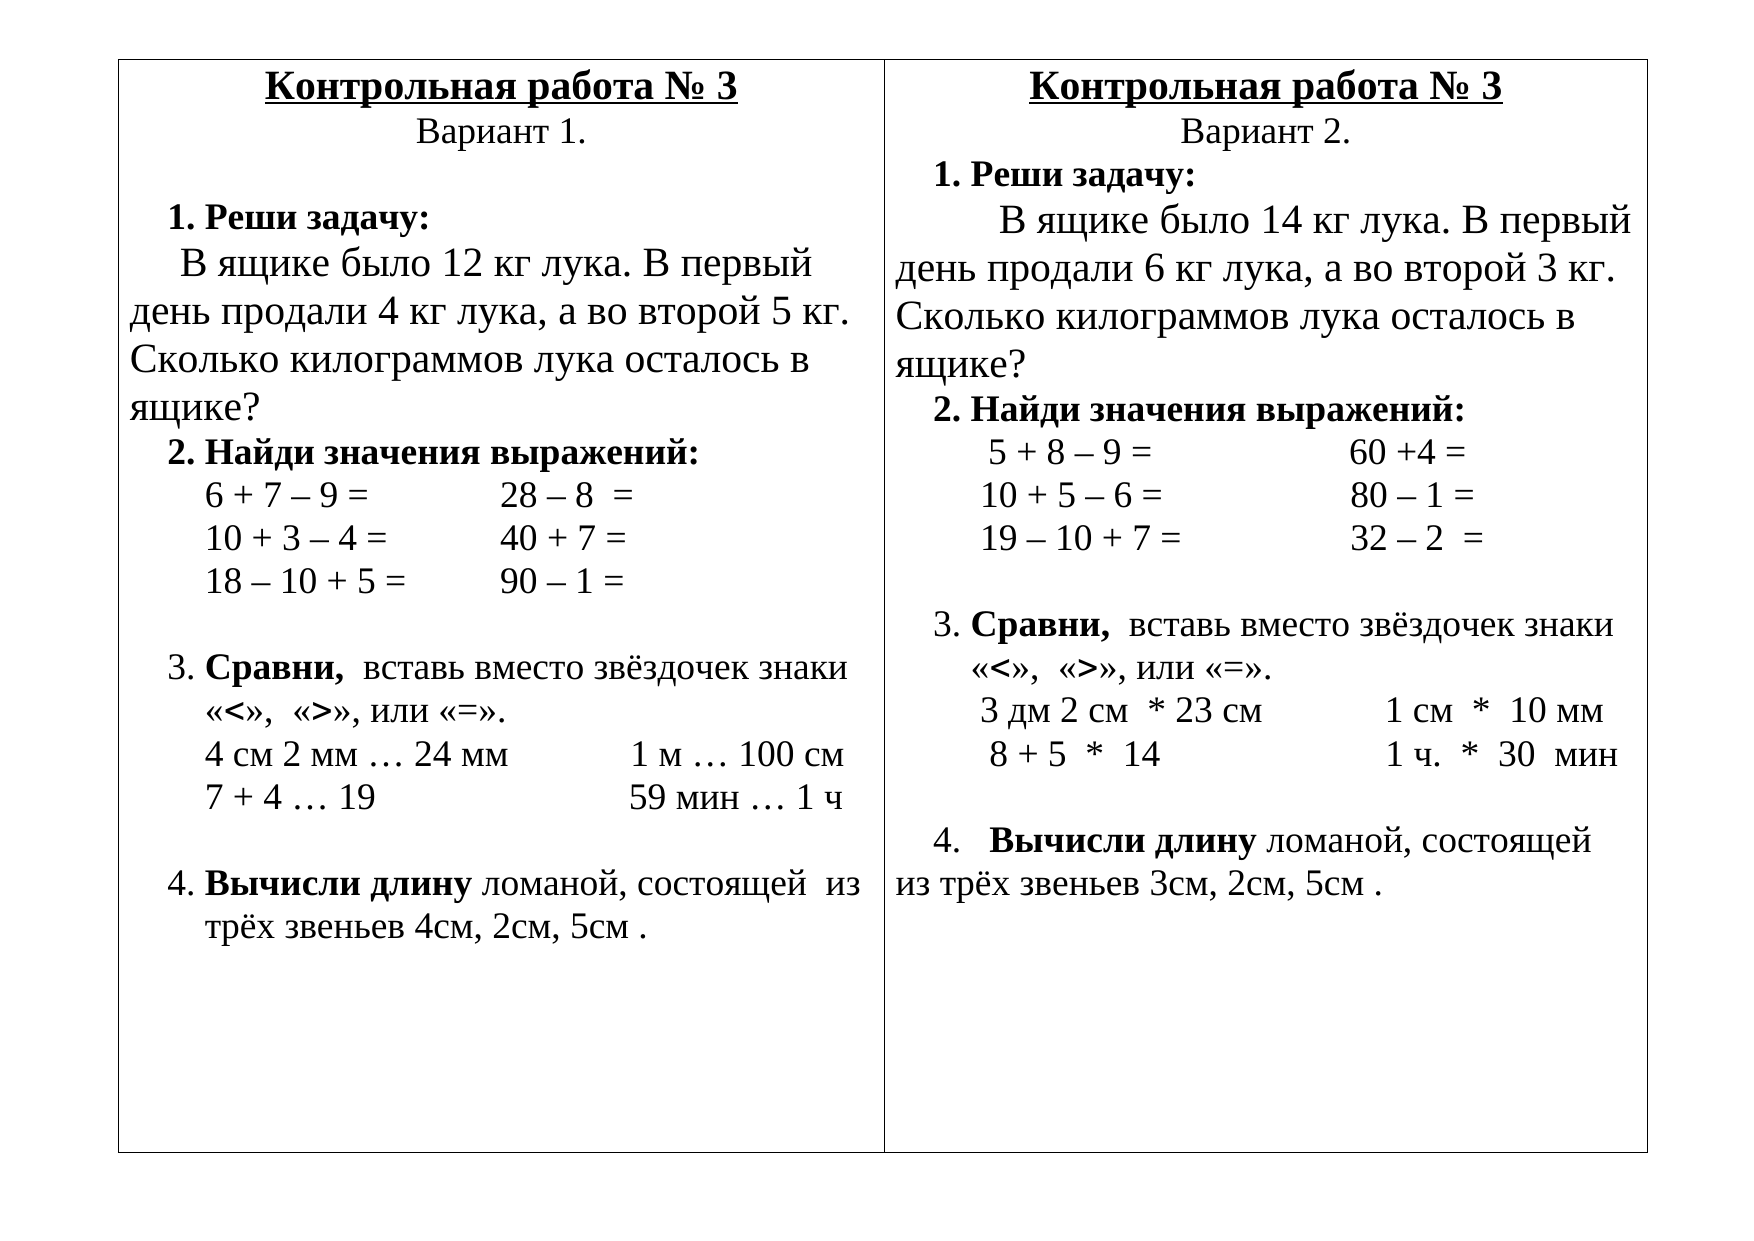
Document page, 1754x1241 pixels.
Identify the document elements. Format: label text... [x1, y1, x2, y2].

table_header Контрольная работа № 3 Вариант 2. Реши задачу: В ящике было 14 кг лука. В первый день продали 6 кг лука, а во второй 3 кг. Сколько килограммов лука осталось в ящике? Найди значения выражений: 5 + 8 – 9 = 60 +4 = 10 + 5 – 6 = 80 – 1 = 19 – 10 + 7 = 32 – 2 = Сравни, вставь вместо звёздочек знаки «», «», или «=». 3 дм 2 см * 23 см 1 см * 10 мм 8 + 5 * 14 1 ч. * 30 мин 4. Вычисли длину ломаной, состоящей из трёх звеньев 3см, 2см, 5см . [885, 60, 1647, 1152]
table_header Контрольная работа № 3 Вариант 1. Реши задачу: В ящике было 12 кг лука. В первый день продали 4 кг лука, а во второй 5 кг. Сколько килограммов лука осталось в ящике? Найди значения выражений: 6 + 7 – 9 = 28 – 8 = 10 + 3 – 4 = 40 + 7 = 18 – 10 + 5 = 90 – 1 = Сравни, вставь вместо звёздочек знаки «», «», или «=». 4 см 2 мм … 24 мм 1 м … 100 см 7 + 4 … 19 59 мин … 1 ч Вычисли длину ломаной, состоящей из трёх звеньев 4см, 2см, 5см . [119, 60, 884, 1152]
